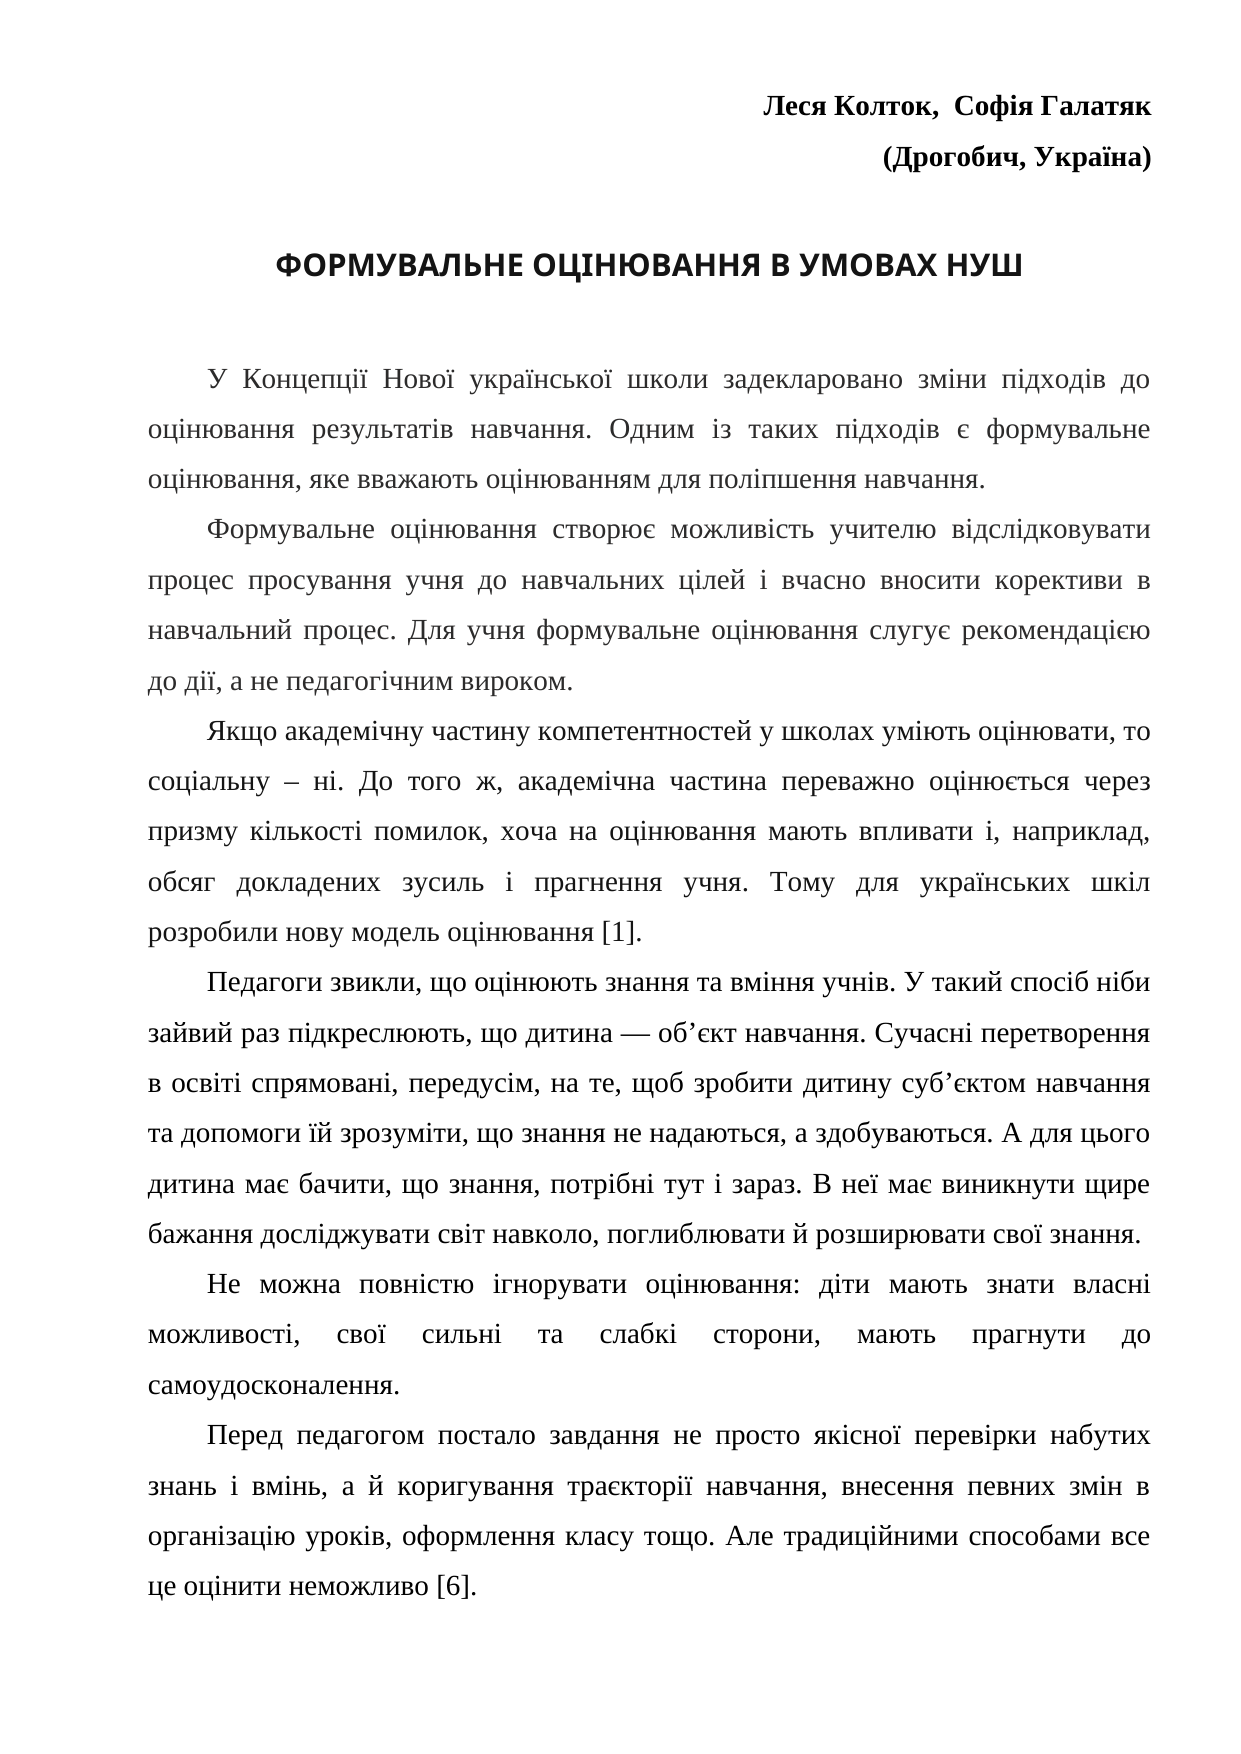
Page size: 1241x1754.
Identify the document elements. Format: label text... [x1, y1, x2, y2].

text (Дрогобич, Україна) [148, 139, 1152, 172]
text Формувальне оцінювання створює можливість учителю відслідковувати процес просування учня до навчальних цілей і вчасно вносити корективи в навчальний процес. Для учня формувальне оцінювання слугує рекомендацією до дії, а не педагогічним вироком. [148, 512, 1152, 696]
text ФОРМУВАЛЬНЕ ОЦІНЮВАННЯ В УМОВАХ НУШ [148, 243, 1152, 286]
text Не можна повністю ігнорувати оцінювання: діти мають знати власні можливості, свої сильні та слабкі сторони, мають прагнути до самоудосконалення. [148, 1266, 1152, 1401]
text Перед педагогом постало завдання не просто якісної перевірки набутих знань і вмінь, а й коригування траєкторії навчання, внесення певних змін в організацію уроків, оформлення класу тощо. Але традиційними способами все це оцінити неможливо [6]. [148, 1417, 1152, 1602]
text У Концепції Нової української школи задекларовано зміни підходів до оцінювання результатів навчання. Одним із таких підходів є формувальне оцінювання, яке вважають оцінюванням для поліпшення навчання. [148, 361, 1152, 495]
text Педагоги звикли, що оцінюють знання та вміння учнів. У такий спосіб ніби зайвий раз підкреслюють, що дитина — об’єкт навчання. Сучасні перетворення в освіті спрямовані, передусім, на те, щоб зробити дитину суб’єктом навчання та допомоги їй зрозуміти, що знання не надаються, а здобуваються. А для цього дитина має бачити, що знання, потрібні тут і зараз. В неї має виникнути щире бажання досліджувати світ навколо, поглиблювати й розширювати свої знання. [148, 964, 1152, 1249]
text Якщо академічну частину компетентностей у школах уміють оцінювати, то соціальну – ні. До того ж, академічна частина переважно оцінюється через призму кількості помилок, хоча на оцінювання мають впливати і, наприклад, обсяг докладених зусиль і прагнення учня. Тому для українських шкіл розробили нову модель оцінювання [1]. [148, 713, 1152, 948]
text Леся Колток, Софія Галатяк [148, 88, 1152, 122]
